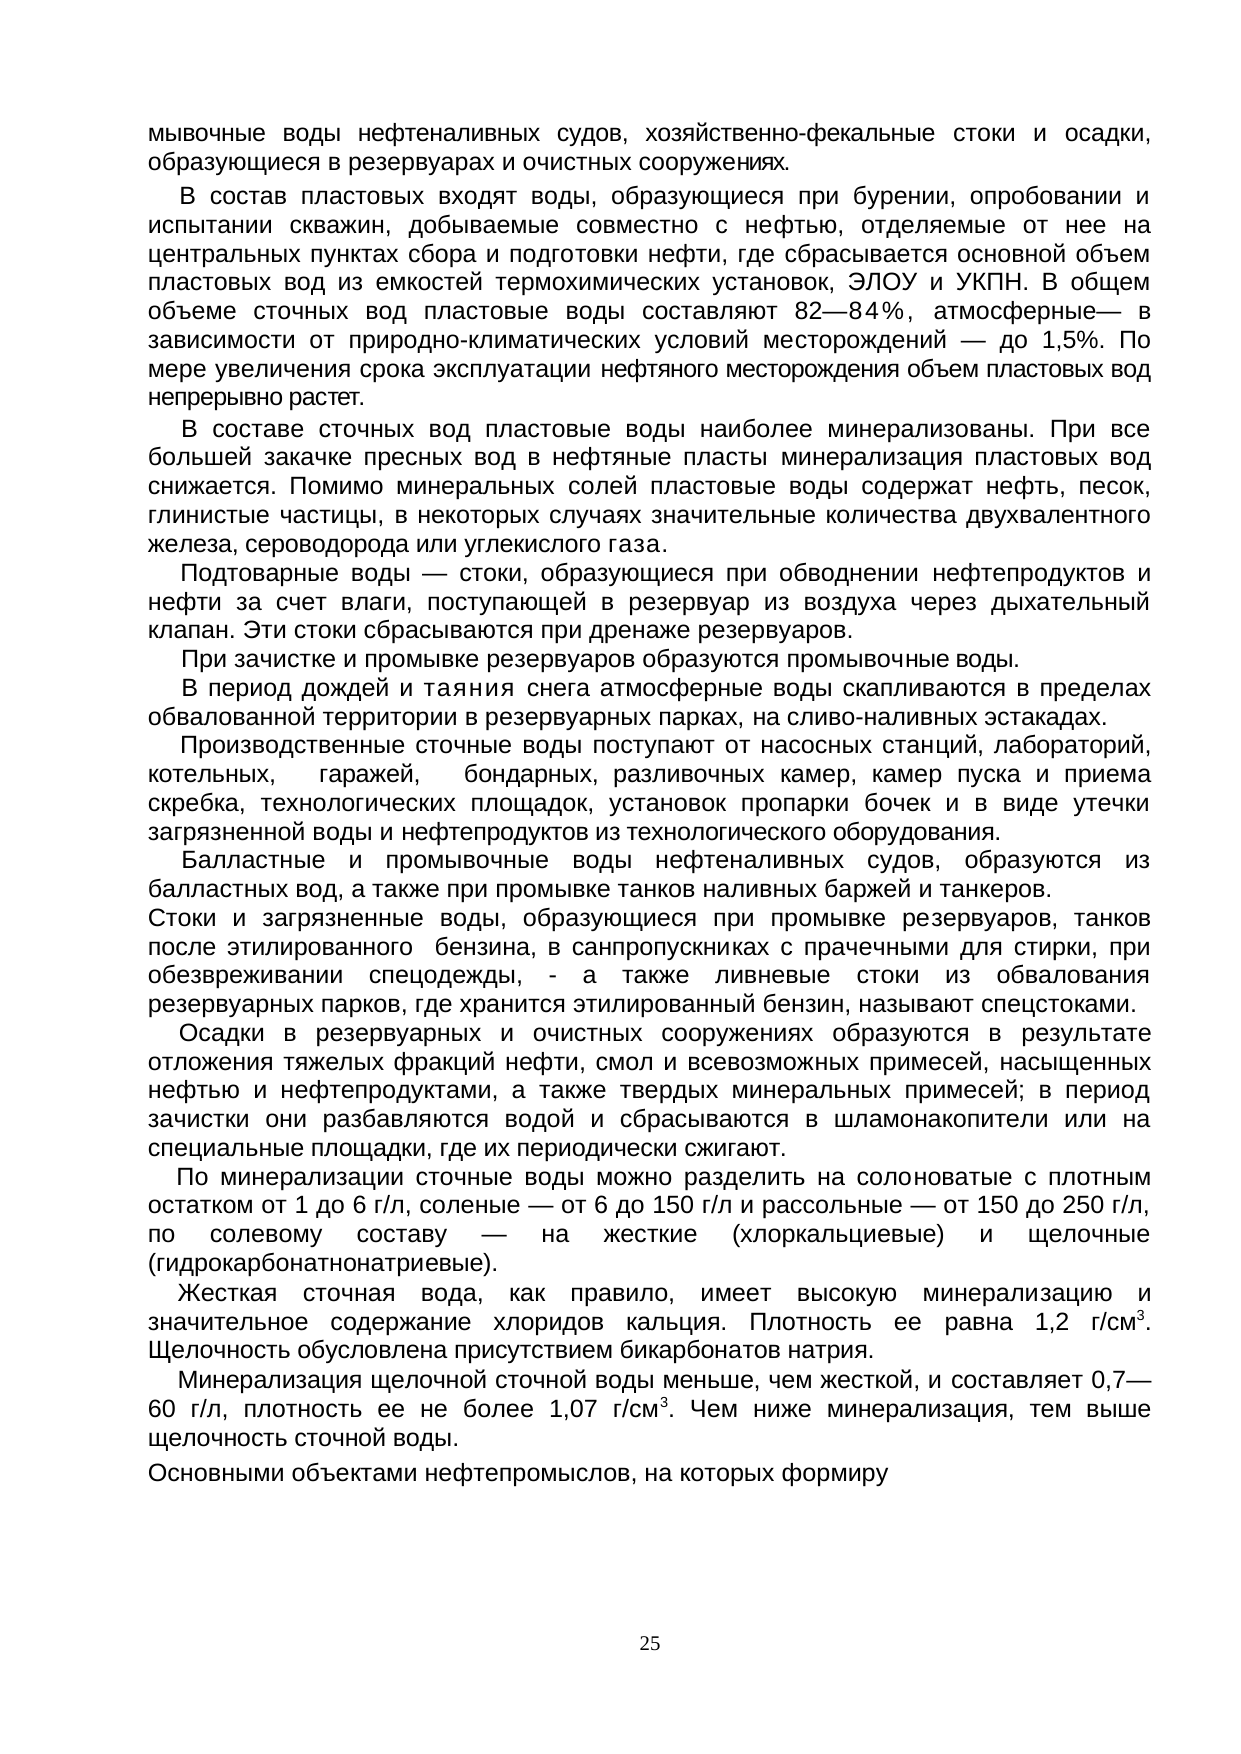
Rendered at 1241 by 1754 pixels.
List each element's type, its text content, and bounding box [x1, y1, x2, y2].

text Стоки и загрязненные воды, образующиеся при промывке резервуаров, танков после этилированного бензина, в санпропускниках с прачечными для стирки, при обезвреживании спецодежды, - а также ливневые стоки из обвалования резервуарных парков, где хранится этилированный бензин, называют спецстоками. [148, 903, 1151, 1018]
text При зачистке и промывке резервуаров образуются промывочные воды. [148, 644, 1151, 673]
text Жесткая сточная вода, как правило, имеет высокую минерализацию и значительное содержание хлоридов кальция. Плотность ее равна 1,2 г/см3. Щелочность обусловлена присутствием бикарбонатов натрия. [148, 1278, 1151, 1364]
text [148, 118, 1151, 176]
text Минерализация щелочной сточной воды меньше, чем жесткой, и составляет 0,7—60 г/л, плотность ее не более 1,07 г/см3. Чем ниже минерализация, тем выше щелочность сточной воды. [148, 1365, 1151, 1451]
text В состав пластовых входят воды, образующиеся при бурении, опробовании и испытании скважин, добываемые совместно с нефтью, отделяемые от нее на центральных пунктах сбора и подготовки нефти, где сбрасывается основной объем пластовых вод из емкостей термохимических установок, ЭЛОУ и УКПН. В общем объеме сточных вод пластовые воды составляют 82—84%, атмосферные— в зависимости от природно-климатических условий месторождений — до 1,5%. По мере увеличения срока эксплуатации нефтяного месторождения объем пластовых вод непрерывно растет. [148, 181, 1151, 411]
text По минерализации сточные воды можно разделить на солоноватые с плотным остатком от 1 до 6 г/л, соленые — от 6 до 150 г/л и рассольные — от 150 до 250 г/л, по солевому составу — на жесткие (хлоркальциевые) и щелочные (гидрокарбонатнонатриевые). [148, 1162, 1151, 1277]
text Производственные сточные воды поступают от насосных станций, лабораторий, котельных, гаражей, бондарных, разливочных камер, камер пуска и приема скребка, технологических площадок, установок пропарки бочек и в виде утечки загрязненной воды и нефтепродуктов из технологического оборудования. [148, 730, 1151, 845]
text Основными объектами нефтепромыслов, на которых формиру [148, 1458, 1151, 1487]
text В период дождей и таяния снега атмосферные воды скапливаются в пределах обвалованной территории в резервуарных парках, на сливо-наливных эстакадах. [148, 673, 1151, 730]
text Осадки в резервуарных и очистных сооружениях образуются в результате отложения тяжелых фракций нефти, смол и всевозможных примесей, насыщенных нефтью и нефтепродуктами, а также твердых минеральных примесей; в период зачистки они разбавляются водой и сбрасываются в шламонакопители или на специальные площадки, где их периодически сжигают. [148, 1018, 1151, 1162]
text Подтоварные воды — стоки, образующиеся при обводнении нефтепродуктов и нефти за счет влаги, поступающей в резервуар из воздуха через дыхательный клапан. Эти стоки сбрасываются при дренаже резервуаров. [148, 558, 1151, 644]
text В составе сточных вод пластовые воды наиболее минерализованы. При все большей закачке пресных вод в нефтяные пласты минерализация пластовых вод снижается. Помимо минеральных солей пластовые воды содержат нефть, песок, глинистые частицы, в некоторых случаях значительные количества двухвалентного железа, сероводорода или углекислого газа. [148, 414, 1151, 557]
text Балластные и промывочные воды нефтеналивных судов, образуются из балластных вод, а также при промывке танков наливных баржей и танкеров. [148, 845, 1151, 903]
